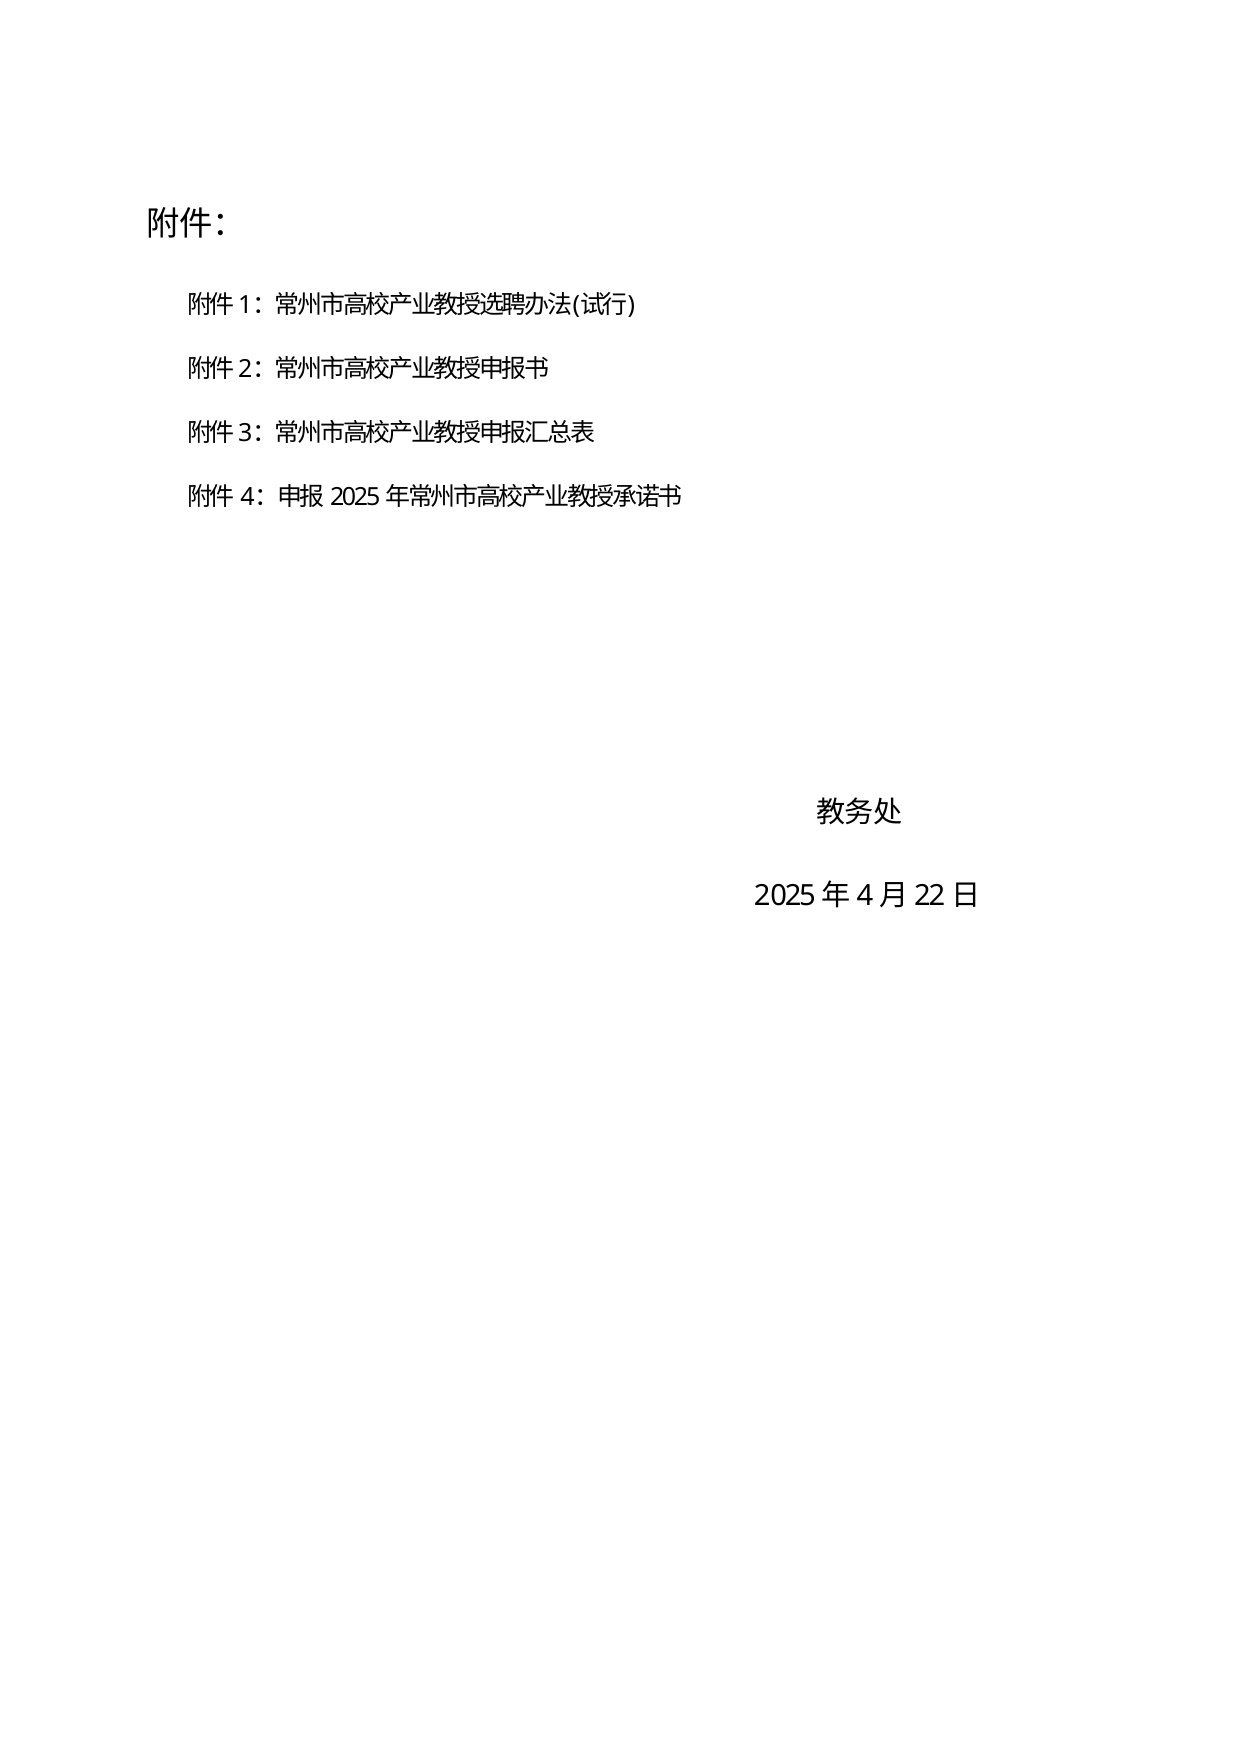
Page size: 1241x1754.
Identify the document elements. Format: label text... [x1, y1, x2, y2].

text 附件： [146, 197, 1106, 245]
text 附件 1：常州市高校产业教授选聘办法(试行) [146, 284, 1106, 321]
text 附件 4：申报2025年常州市高校产业教授承诺书 [146, 476, 1106, 513]
text 附件 3：常州市高校产业教授申报汇总表 [146, 412, 1106, 449]
text 2025年4月22日 [146, 872, 1106, 914]
text 附件 2：常州市高校产业教授申报书 [146, 348, 1106, 385]
text 教务处 [146, 789, 1106, 831]
